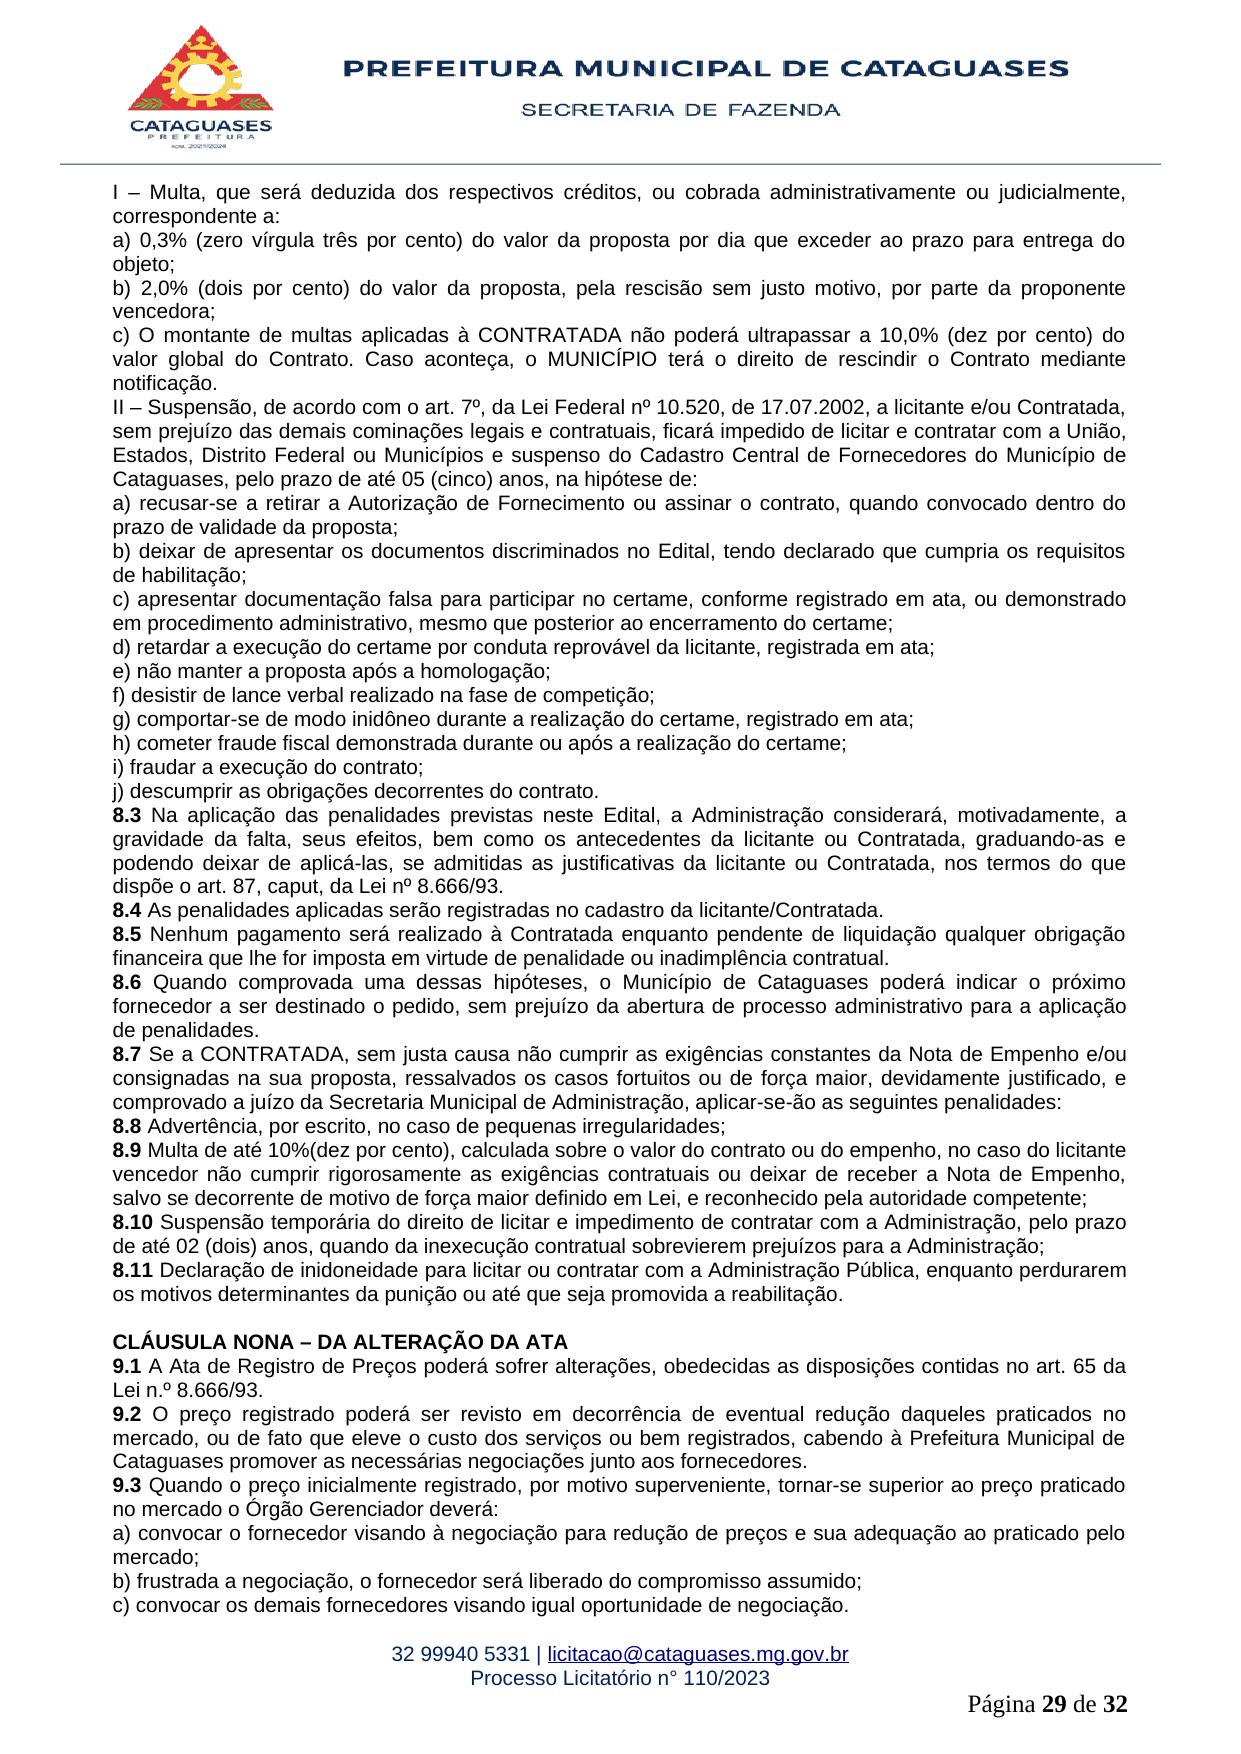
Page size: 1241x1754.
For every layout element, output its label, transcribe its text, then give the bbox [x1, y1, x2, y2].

text II – Suspensão, de acordo com o art. 7º, da Lei Federal nº 10.520, de 17.07.2002, a licitante e/ou Contratada, sem prejuízo das demais cominações legais e contratuais, ficará impedido de licitar e contratar com a União, Estados, Distrito Federal ou Municípios e suspenso do Cadastro Central de Fornecedores do Município de Cataguases, pelo prazo de até 05 (cinco) anos, na hipótese de: [112, 395, 1128, 491]
text b) 2,0% (dois por cento) do valor da proposta, pela rescisão sem justo motivo, por parte da proponente vencedora; [112, 275, 1128, 323]
text 8.4 As penalidades aplicadas serão registradas no cadastro da licitante/Contratada. [112, 898, 1128, 922]
text 8.11 Declaração de inidoneidade para licitar ou contratar com a Administração Pública, enquanto perdurarem os motivos determinantes da punição ou até que seja promovida a reabilitação. [112, 1258, 1128, 1306]
text 8.6 Quando comprovada uma dessas hipóteses, o Município de Cataguases poderá indicar o próximo fornecedor a ser destinado o pedido, sem prejuízo da abertura de processo administrativo para a aplicação de penalidades. [112, 970, 1128, 1042]
text a) convocar o fornecedor visando à negociação para redução de preços e sua adequação ao praticado pelo mercado; [112, 1521, 1128, 1569]
text CLÁUSULA NONA – DA ALTERAÇÃO DA ATA [112, 1329, 1128, 1353]
text i) fraudar a execução do contrato; [112, 754, 1128, 778]
text a) 0,3% (zero vírgula três por cento) do valor da proposta por dia que exceder ao prazo para entrega do objeto; [112, 227, 1128, 275]
text 8.8 Advertência, por escrito, no caso de pequenas irregularidades; [112, 1114, 1128, 1138]
text 9.1 A Ata de Registro de Preços poderá sofrer alterações, obedecidas as disposições contidas no art. 65 da Lei n.º 8.666/93. [112, 1353, 1128, 1401]
picture [60, 7, 1161, 191]
text c) O montante de multas aplicadas à CONTRATADA não poderá ultrapassar a 10,0% (dez por cento) do valor global do Contrato. Caso aconteça, o MUNICÍPIO terá o direito de rescindir o Contrato mediante notificação. [112, 323, 1128, 395]
text j) descumprir as obrigações decorrentes do contrato. [112, 778, 1128, 802]
text e) não manter a proposta após a homologação; [112, 659, 1128, 683]
text 8.3 Na aplicação das penalidades previstas neste Edital, a Administração considerará, motivadamente, a gravidade da falta, seus efeitos, bem como os antecedentes da licitante ou Contratada, graduando-as e podendo deixar de aplicá-las, se admitidas as justificativas da licitante ou Contratada, nos termos do que dispõe o art. 87, caput, da Lei nº 8.666/93. [112, 802, 1128, 898]
text f) desistir de lance verbal realizado na fase de competição; [112, 683, 1128, 707]
text 8.5 Nenhum pagamento será realizado à Contratada enquanto pendente de liquidação qualquer obrigação financeira que lhe for imposta em virtude de penalidade ou inadimplência contratual. [112, 922, 1128, 970]
text b) frustrada a negociação, o fornecedor será liberado do compromisso assumido; [112, 1569, 1128, 1593]
text c) apresentar documentação falsa para participar no certame, conforme registrado em ata, ou demonstrado em procedimento administrativo, mesmo que posterior ao encerramento do certame; [112, 587, 1128, 635]
text 9.2 O preço registrado poderá ser revisto em decorrência de eventual redução daqueles praticados no mercado, ou de fato que eleve o custo dos serviços ou bem registrados, cabendo à Prefeitura Municipal de Cataguases promover as necessárias negociações junto aos fornecedores. [112, 1401, 1128, 1473]
text 9.3 Quando o preço inicialmente registrado, por motivo superveniente, tornar-se superior ao preço praticado no mercado o Órgão Gerenciador deverá: [112, 1473, 1128, 1521]
text d) retardar a execução do certame por conduta reprovável da licitante, registrada em ata; [112, 635, 1128, 659]
text c) convocar os demais fornecedores visando igual oportunidade de negociação. [112, 1593, 1128, 1617]
text 8.10 Suspensão temporária do direito de licitar e impedimento de contratar com a Administração, pelo prazo de até 02 (dois) anos, quando da inexecução contratual sobrevierem prejuízos para a Administração; [112, 1210, 1128, 1258]
text a) recusar-se a retirar a Autorização de Fornecimento ou assinar o contrato, quando convocado dentro do prazo de validade da proposta; [112, 491, 1128, 539]
text 8.9 Multa de até 10%(dez por cento), calculada sobre o valor do contrato ou do empenho, no caso do licitante vencedor não cumprir rigorosamente as exigências contratuais ou deixar de receber a Nota de Empenho, salvo se decorrente de motivo de força maior definido em Lei, e reconhecido pela autoridade competente; [112, 1138, 1128, 1210]
text h) cometer fraude fiscal demonstrada durante ou após a realização do certame; [112, 731, 1128, 754]
text b) deixar de apresentar os documentos discriminados no Edital, tendo declarado que cumpria os requisitos de habilitação; [112, 539, 1128, 587]
text 8.7 Se a CONTRATADA, sem justa causa não cumprir as exigências constantes da Nota de Empenho e/ou consignadas na sua proposta, ressalvados os casos fortuitos ou de força maior, devidamente justificado, e comprovado a juízo da Secretaria Municipal de Administração, aplicar-se-ão as seguintes penalidades: [112, 1042, 1128, 1114]
text I – Multa, que será deduzida dos respectivos créditos, ou cobrada administrativamente ou judicialmente, correspondente a: [112, 179, 1128, 227]
text g) comportar-se de modo inidôneo durante a realização do certame, registrado em ata; [112, 707, 1128, 731]
